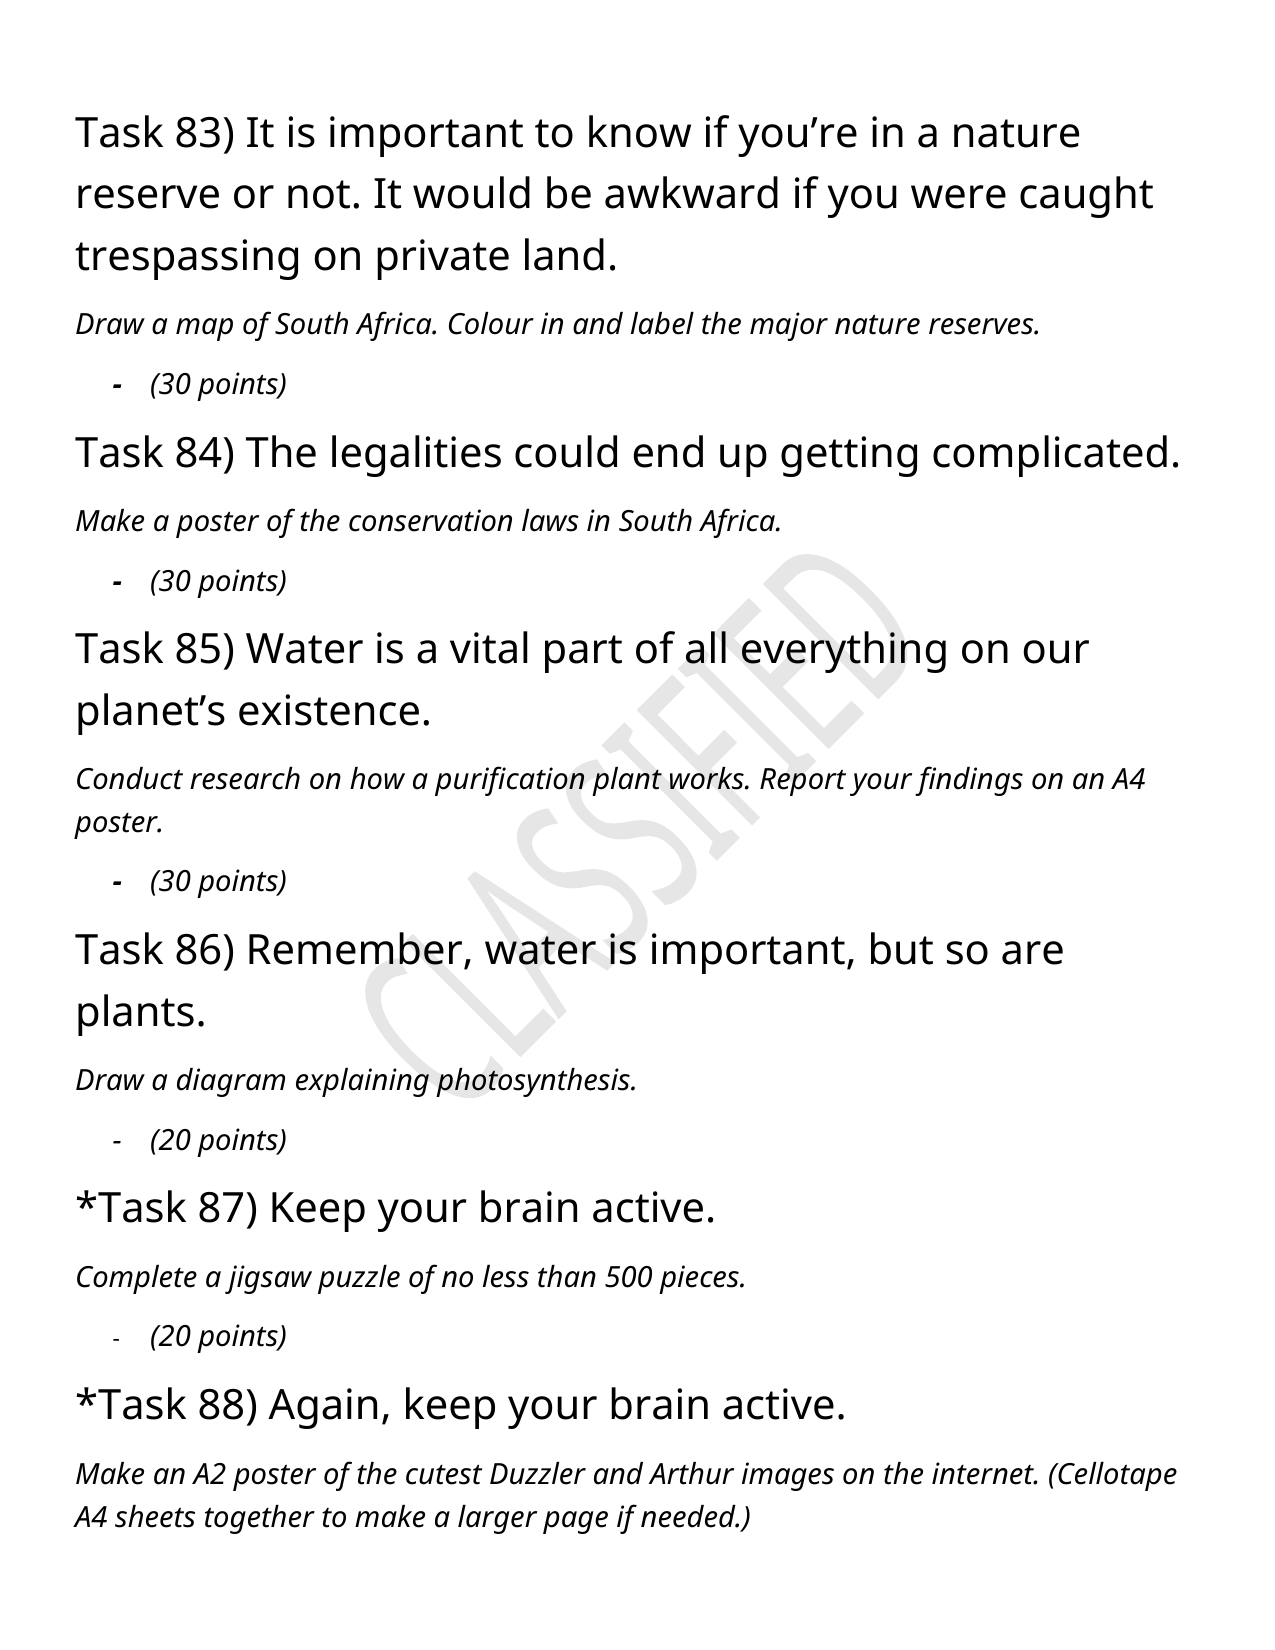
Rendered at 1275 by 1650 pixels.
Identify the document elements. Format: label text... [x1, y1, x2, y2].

text *Task 88) Again, keep your brain active. [75, 1375, 1200, 1432]
list (20 points) [112, 1316, 1200, 1355]
list (30 points) [112, 363, 1200, 403]
text Task 86) Remember, water is important, but so are plants. [75, 920, 1200, 1038]
text Task 85) Water is a vital part of all everything on our planet’s existence. [75, 619, 1200, 737]
text Task 84) The legalities could end up getting complicated. [75, 422, 1200, 479]
text Draw a map of South Africa. Colour in and label the major nature reserves. [75, 303, 1200, 343]
text Make an A2 poster of the cutest Duzzler and Arthur images on the internet. (Cellotape A4 sheets together to make a larger page if needed.) [75, 1453, 1200, 1536]
text Make a poster of the conservation laws in South Africa. [75, 500, 1200, 540]
list (20 points) [112, 1119, 1200, 1158]
text Complete a jigsaw puzzle of no less than 500 pieces. [75, 1256, 1200, 1296]
list (30 points) [112, 560, 1200, 599]
text *Task 87) Keep your brain active. [75, 1178, 1200, 1235]
text Task 83) It is important to know if you’re in a nature reserve or not. It would be awkward if you were caught trespassing on private land. [75, 103, 1200, 282]
text Conduct research on how a purification plant works. Report your findings on an A4 poster. [75, 758, 1200, 841]
list (30 points) [112, 861, 1200, 900]
text Draw a diagram explaining photosynthesis. [75, 1059, 1200, 1099]
